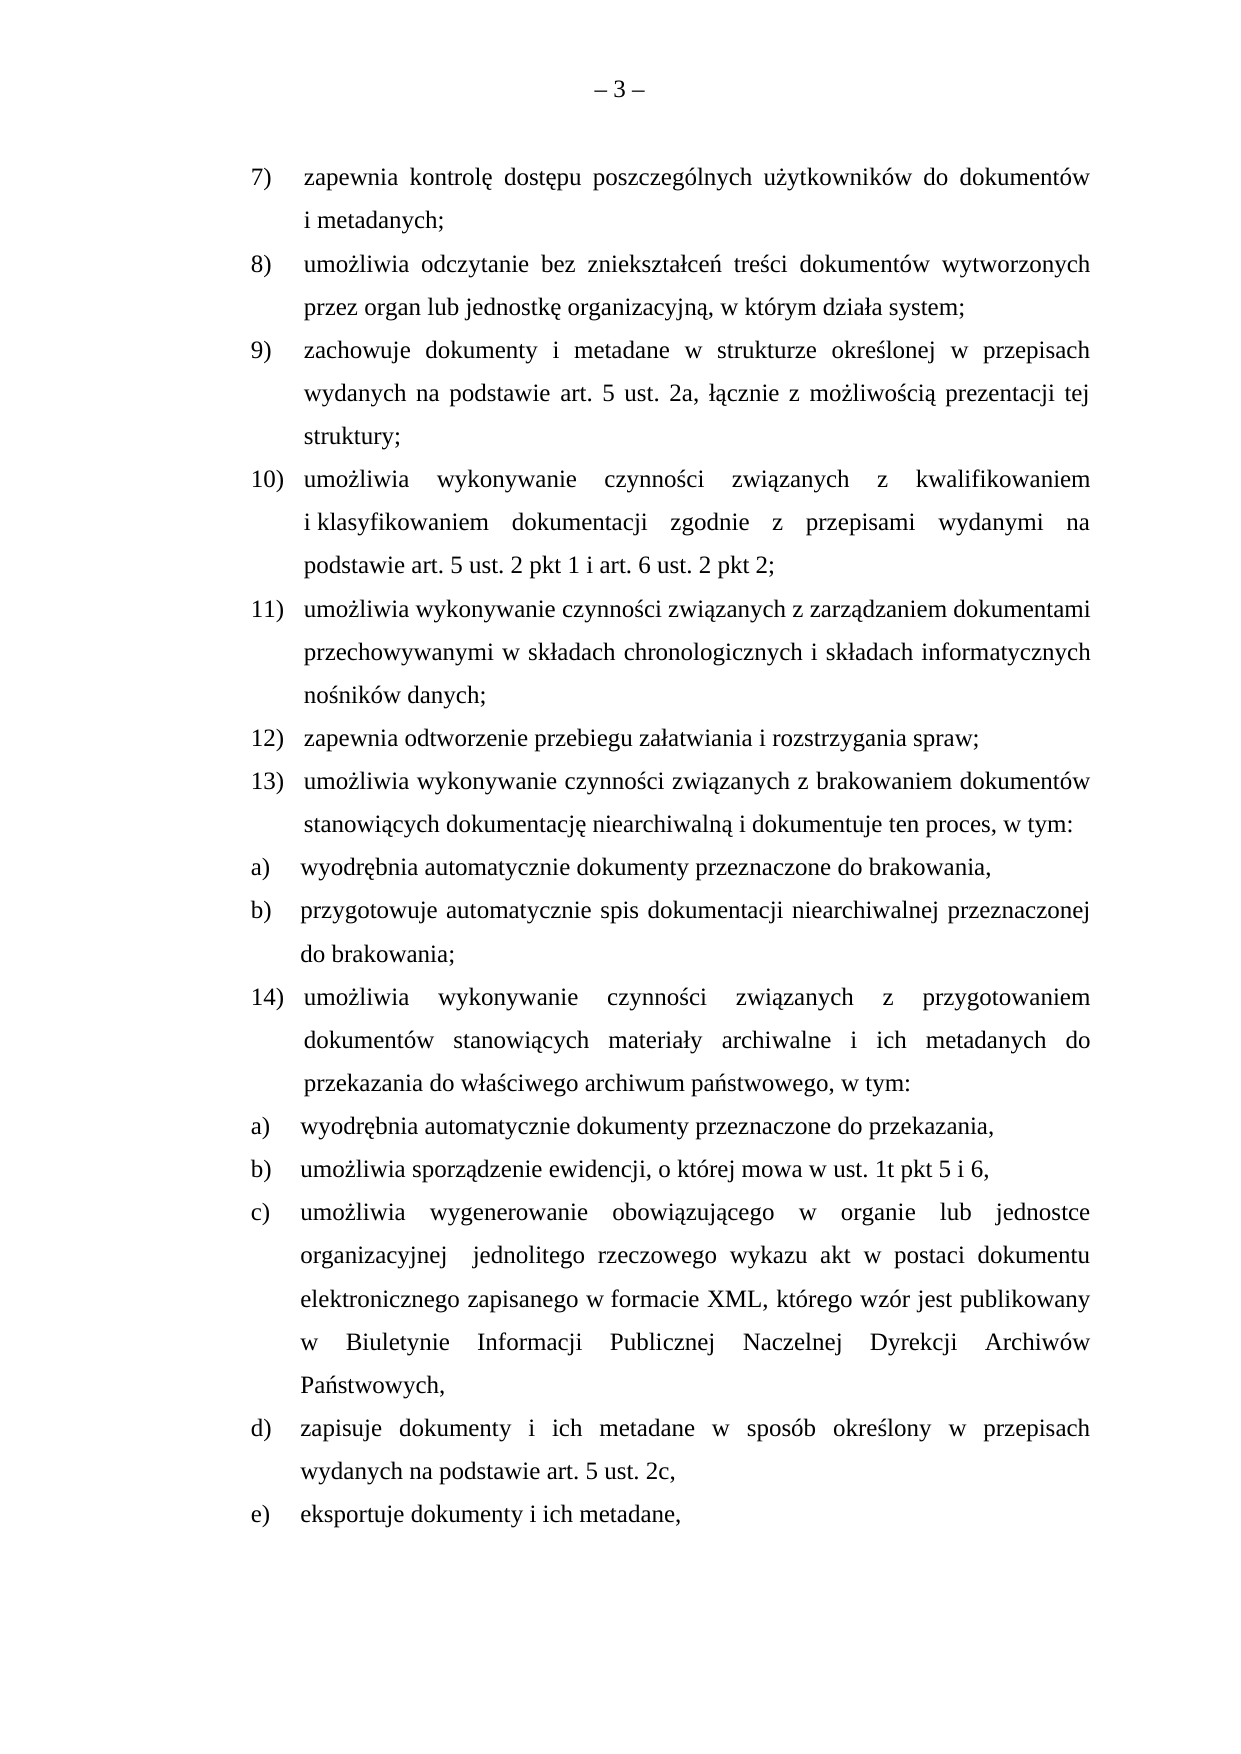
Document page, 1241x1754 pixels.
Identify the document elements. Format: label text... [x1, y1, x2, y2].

text a) wyodrębnia automatycznie dokumenty przeznaczone do brakowania, [251, 852, 1091, 881]
text 10) umożliwia wykonywanie czynności związanych z kwalifikowaniem i klasyfikowaniem dokumentacji zgodnie z przepisami wydanymi na podstawie art. 5 ust. 2 pkt 1 i art. 6 ust. 2 pkt 2; [251, 464, 1091, 579]
text b) umożliwia sporządzenie ewidencji, o której mowa w ust. 1t pkt 5 i 6, [251, 1154, 1091, 1183]
text e) eksportuje dokumenty i ich metadane, [251, 1499, 1091, 1528]
text d) zapisuje dokumenty i ich metadane w sposób określony w przepisach wydanych na podstawie art. 5 ust. 2c, [251, 1413, 1091, 1485]
text 12) zapewnia odtworzenie przebiegu załatwiania i rozstrzygania spraw; [251, 723, 1091, 752]
text 13) umożliwia wykonywanie czynności związanych z brakowaniem dokumentów stanowiących dokumentację niearchiwalną i dokumentuje ten proces, w tym: [251, 766, 1091, 838]
text 14) umożliwia wykonywanie czynności związanych z przygotowaniem dokumentów stanowiących materiały archiwalne i ich metadanych do przekazania do właściwego archiwum państwowego, w tym: [251, 982, 1091, 1097]
text a) wyodrębnia automatycznie dokumenty przeznaczone do przekazania, [251, 1111, 1091, 1140]
text c) umożliwia wygenerowanie obowiązującego w organie lub jednostce organizacyjnej jednolitego rzeczowego wykazu akt w postaci dokumentu elektronicznego zapisanego w formacie XML, którego wzór jest publikowany w Biuletynie Informacji Publicznej Naczelnej Dyrekcji Archiwów Państwowych, [251, 1197, 1091, 1399]
text 9) zachowuje dokumenty i metadane w strukturze określonej w przepisach wydanych na podstawie art. 5 ust. 2a, łącznie z możliwością prezentacji tej struktury; [251, 335, 1091, 450]
text 7) zapewnia kontrolę dostępu poszczególnych użytkowników do dokumentów i metadanych; [251, 162, 1091, 234]
text 8) umożliwia odczytanie bez zniekształceń treści dokumentów wytworzonych przez organ lub jednostkę organizacyjną, w którym działa system; [251, 249, 1091, 321]
text b) przygotowuje automatycznie spis dokumentacji niearchiwalnej przeznaczonej do brakowania; [251, 896, 1091, 967]
text 11) umożliwia wykonywanie czynności związanych z zarządzaniem dokumentami przechowywanymi w składach chronologicznych i składach informatycznych nośników danych; [251, 594, 1091, 709]
